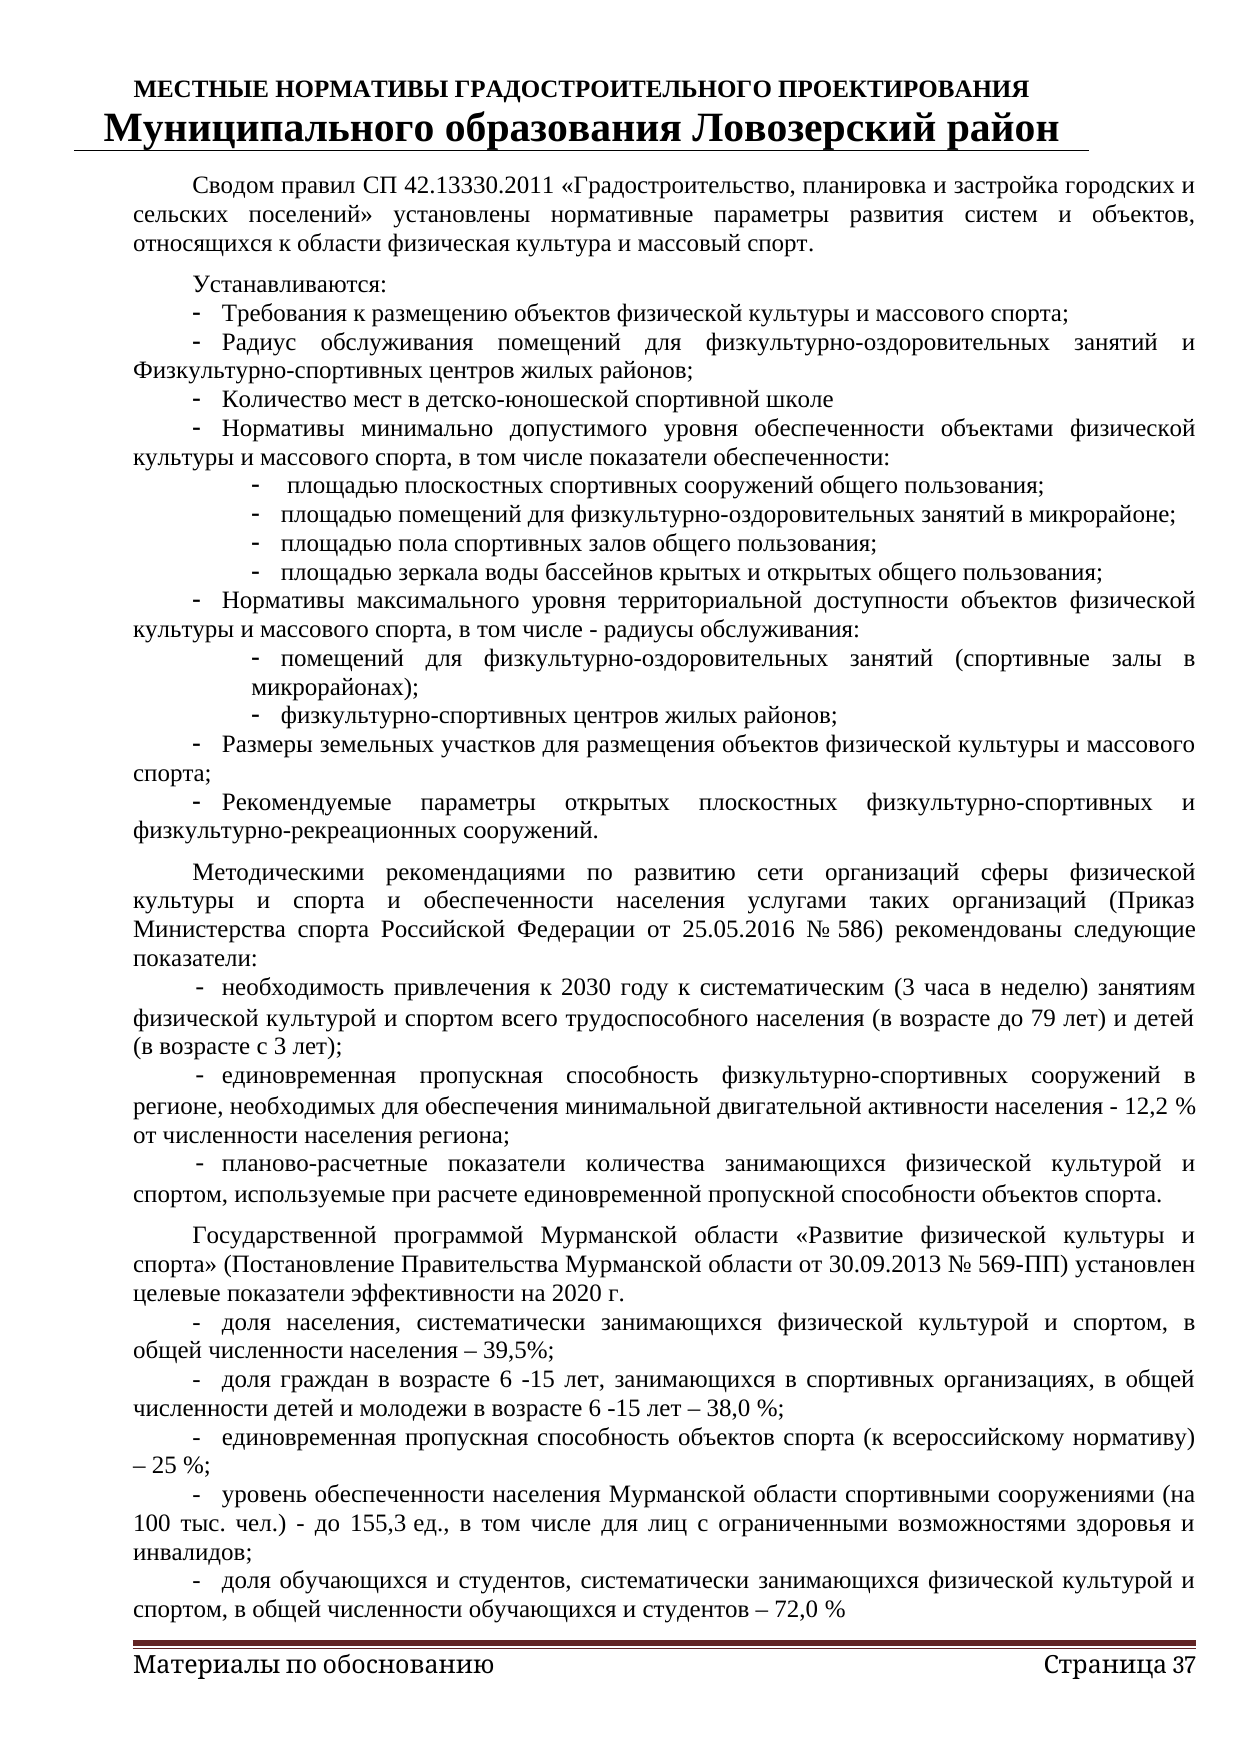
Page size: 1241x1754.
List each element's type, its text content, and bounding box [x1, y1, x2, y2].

text Государственной программой Мурманской области «Развитие физической культуры и спорта» (Постановление Правительства Мурманской области от 30.09.2013 № 569-ПП) установлен целевые показатели эффективности на 2020 г. [133, 1221, 1196, 1307]
list физкультурно-спортивных центров жилых районов; [251, 701, 1196, 729]
list Нормативы минимально допустимого уровня обеспеченности объектами физической культуры и массового спорта, в том числе показатели обеспеченности: [133, 413, 1196, 471]
list Рекомендуемые параметры открытых плоскостных физкультурно-спортивных и физкультурно-рекреационных сооружений. [133, 787, 1196, 844]
list площадью зеркала воды бассейнов крытых и открытых общего пользования; [251, 557, 1196, 586]
list Количество мест в детско-юношеской спортивной школе [133, 384, 1196, 413]
list Радиус обслуживания помещений для физкультурно-оздоровительных занятий и Физкультурно-спортивных центров жилых районов; [133, 327, 1196, 384]
list площадью пола спортивных залов общего пользования; [251, 528, 1196, 557]
list Требования к размещению объектов физической культуры и массового спорта; [133, 298, 1196, 327]
list единовременная пропускная способность физкультурно-спортивных сооружений в регионе, необходимых для обеспечения минимальной двигательной активности населения - 12,2 % от численности населения региона; [133, 1060, 1196, 1148]
list доля населения, систематически занимающихся физической культурой и спортом, в общей численности населения – 39,5%; [133, 1307, 1196, 1364]
list доля граждан в возрасте 6 -15 лет, занимающихся в спортивных организациях, в общей численности детей и молодежи в возрасте 6 -15 лет – 38,0 %; [133, 1364, 1196, 1422]
list уровень обеспеченности населения Мурманской области спортивными сооружениями (на 100 тыс. чел.) - до 155,3 ед., в том числе для лиц с ограниченными возможностями здоровья и инвалидов; [133, 1479, 1196, 1566]
list Сводом правил СП 42.13330.2011 «Градостроительство, планировка и застройка городских и сельских поселений» установлены нормативные параметры развития систем и объектов, относящихся к области физическая культура и массовый спорт. [133, 171, 1196, 257]
list планово-расчетные показатели количества занимающихся физической культурой и спортом, используемые при расчете единовременной пропускной способности объектов спорта. [133, 1148, 1196, 1208]
list площадью плоскостных спортивных сооружений общего пользования; [251, 471, 1196, 499]
list Нормативы максимального уровня территориальной доступности объектов физической культуры и массового спорта, в том числе - радиусы обслуживания: [133, 586, 1196, 643]
list единовременная пропускная способность объектов спорта (к всероссийскому нормативу) – 25 %; [133, 1422, 1196, 1479]
list Размеры земельных участков для размещения объектов физической культуры и массового спорта; [133, 729, 1196, 787]
text Устанавливаются: [133, 269, 1196, 298]
list площадью помещений для физкультурно-оздоровительных занятий в микрорайоне; [251, 499, 1196, 528]
list необходимость привлечения к 2030 году к систематическим (3 часа в неделю) занятиям физической культурой и спортом всего трудоспособного населения (в возрасте до 79 лет) и детей (в возрасте с 3 лет); [133, 972, 1196, 1060]
list доля обучающихся и студентов, систематически занимающихся физической культурой и спортом, в общей численности обучающихся и студентов – 72,0 % [133, 1566, 1196, 1623]
list помещений для физкультурно-оздоровительных занятий (спортивные залы в микрорайонах); [251, 643, 1196, 701]
text Методическими рекомендациями по развитию сети организаций сферы физической культуры и спорта и обеспеченности населения услугами таких организаций (Приказ Министерства спорта Российской Федерации от 25.05.2016 № 586) рекомендованы следующие показатели: [133, 857, 1196, 972]
